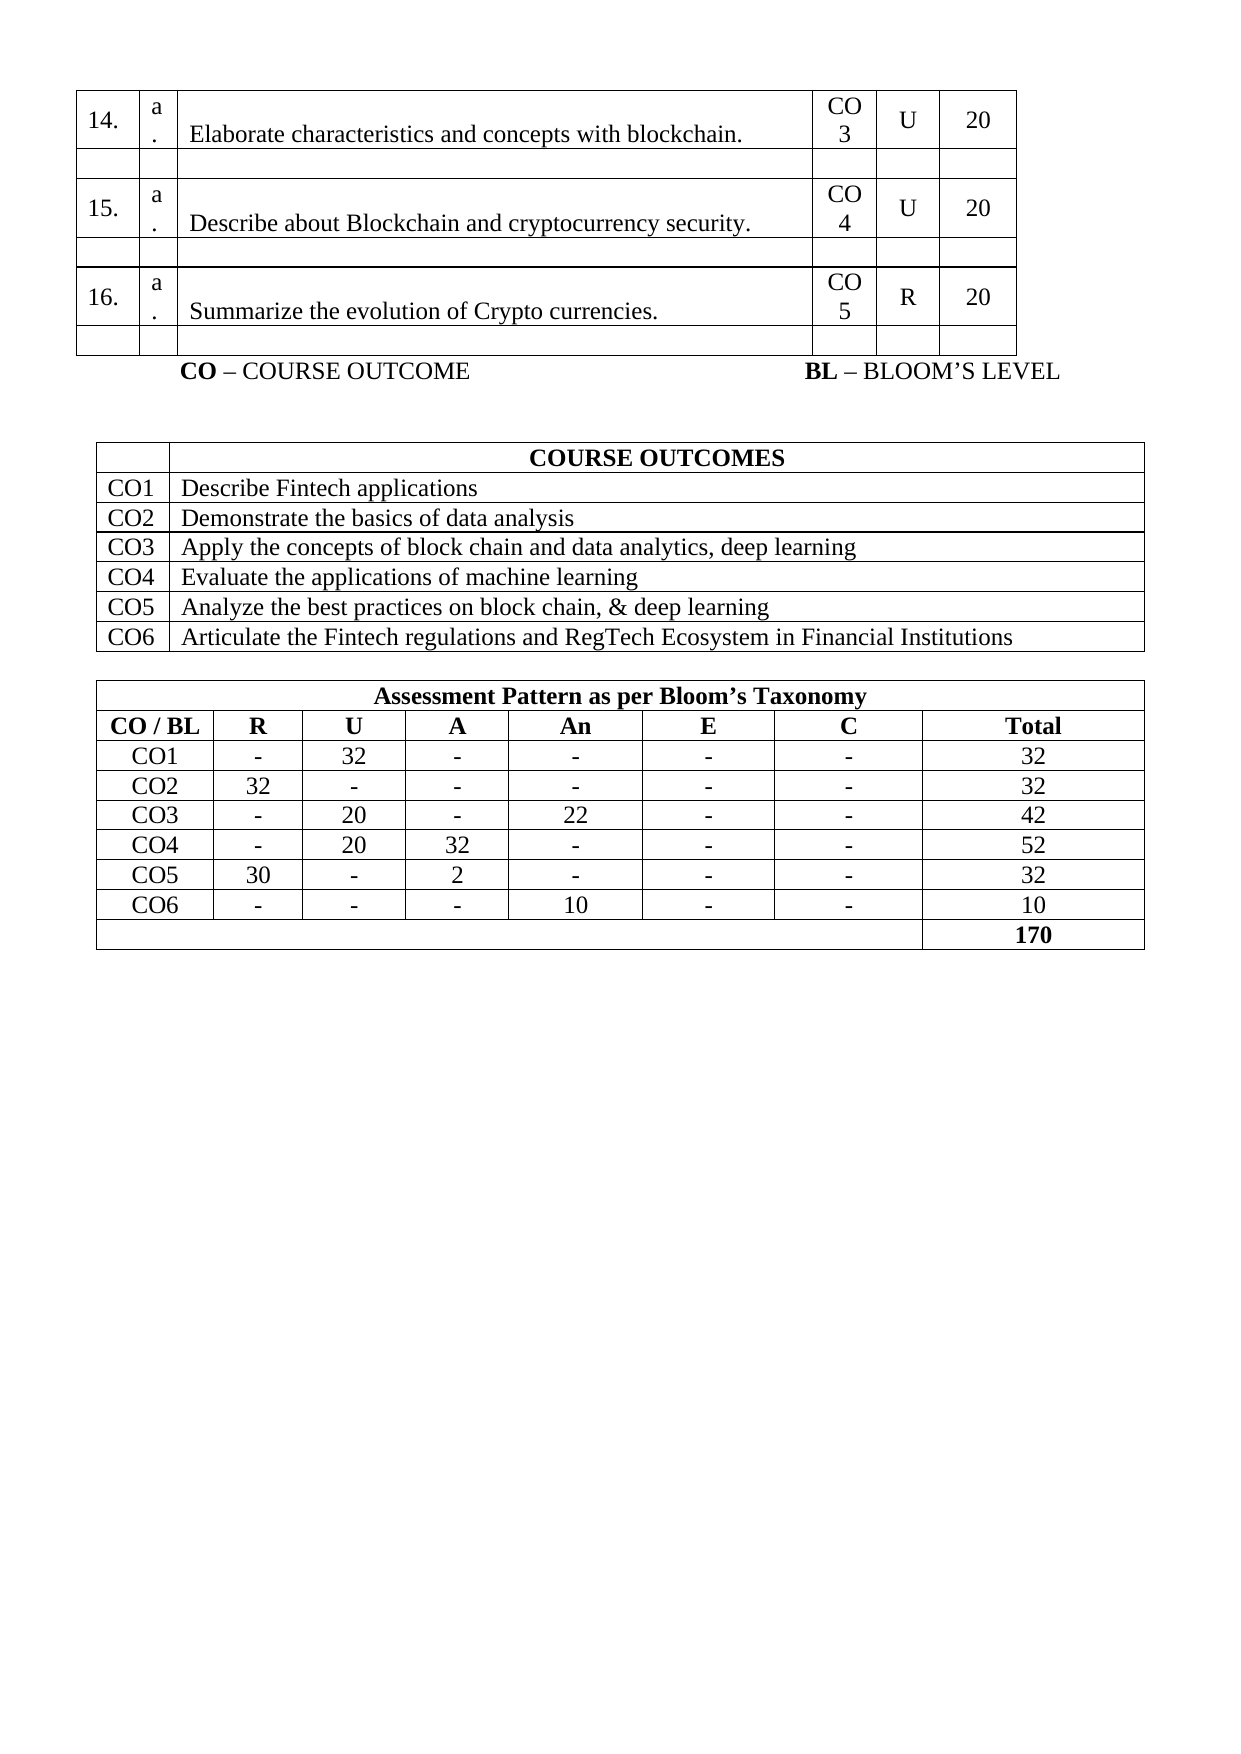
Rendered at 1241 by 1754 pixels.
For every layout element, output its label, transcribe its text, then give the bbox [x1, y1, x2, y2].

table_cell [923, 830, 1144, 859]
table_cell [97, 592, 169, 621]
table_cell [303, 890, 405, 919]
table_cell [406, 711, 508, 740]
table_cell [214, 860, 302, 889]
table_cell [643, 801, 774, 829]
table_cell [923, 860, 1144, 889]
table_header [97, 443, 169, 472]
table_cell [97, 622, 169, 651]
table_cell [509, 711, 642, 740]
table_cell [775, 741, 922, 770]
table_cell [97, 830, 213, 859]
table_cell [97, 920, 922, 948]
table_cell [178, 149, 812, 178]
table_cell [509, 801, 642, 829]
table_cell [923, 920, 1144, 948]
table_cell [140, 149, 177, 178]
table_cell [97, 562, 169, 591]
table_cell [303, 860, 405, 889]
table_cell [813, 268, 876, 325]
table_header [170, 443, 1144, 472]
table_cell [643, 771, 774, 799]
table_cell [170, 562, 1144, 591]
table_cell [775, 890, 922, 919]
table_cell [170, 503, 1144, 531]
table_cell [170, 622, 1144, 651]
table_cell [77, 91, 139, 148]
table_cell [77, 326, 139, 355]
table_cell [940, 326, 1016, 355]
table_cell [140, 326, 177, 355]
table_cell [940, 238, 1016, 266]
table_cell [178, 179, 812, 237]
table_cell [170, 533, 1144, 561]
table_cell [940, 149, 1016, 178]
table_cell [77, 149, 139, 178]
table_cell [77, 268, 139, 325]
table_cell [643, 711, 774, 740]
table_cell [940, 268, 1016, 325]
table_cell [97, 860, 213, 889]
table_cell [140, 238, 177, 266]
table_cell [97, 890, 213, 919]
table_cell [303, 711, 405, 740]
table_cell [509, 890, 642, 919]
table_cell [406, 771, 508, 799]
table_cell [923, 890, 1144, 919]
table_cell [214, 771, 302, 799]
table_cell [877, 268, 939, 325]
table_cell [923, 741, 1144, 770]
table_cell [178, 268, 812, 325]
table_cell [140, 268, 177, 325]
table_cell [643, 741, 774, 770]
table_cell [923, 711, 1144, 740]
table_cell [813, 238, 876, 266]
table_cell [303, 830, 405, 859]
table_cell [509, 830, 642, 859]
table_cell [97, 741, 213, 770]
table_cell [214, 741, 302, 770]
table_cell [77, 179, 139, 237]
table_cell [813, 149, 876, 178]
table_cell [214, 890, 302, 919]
text CO – COURSE OUTCOME BL – BLOOM’S LEVEL [150, 356, 1090, 384]
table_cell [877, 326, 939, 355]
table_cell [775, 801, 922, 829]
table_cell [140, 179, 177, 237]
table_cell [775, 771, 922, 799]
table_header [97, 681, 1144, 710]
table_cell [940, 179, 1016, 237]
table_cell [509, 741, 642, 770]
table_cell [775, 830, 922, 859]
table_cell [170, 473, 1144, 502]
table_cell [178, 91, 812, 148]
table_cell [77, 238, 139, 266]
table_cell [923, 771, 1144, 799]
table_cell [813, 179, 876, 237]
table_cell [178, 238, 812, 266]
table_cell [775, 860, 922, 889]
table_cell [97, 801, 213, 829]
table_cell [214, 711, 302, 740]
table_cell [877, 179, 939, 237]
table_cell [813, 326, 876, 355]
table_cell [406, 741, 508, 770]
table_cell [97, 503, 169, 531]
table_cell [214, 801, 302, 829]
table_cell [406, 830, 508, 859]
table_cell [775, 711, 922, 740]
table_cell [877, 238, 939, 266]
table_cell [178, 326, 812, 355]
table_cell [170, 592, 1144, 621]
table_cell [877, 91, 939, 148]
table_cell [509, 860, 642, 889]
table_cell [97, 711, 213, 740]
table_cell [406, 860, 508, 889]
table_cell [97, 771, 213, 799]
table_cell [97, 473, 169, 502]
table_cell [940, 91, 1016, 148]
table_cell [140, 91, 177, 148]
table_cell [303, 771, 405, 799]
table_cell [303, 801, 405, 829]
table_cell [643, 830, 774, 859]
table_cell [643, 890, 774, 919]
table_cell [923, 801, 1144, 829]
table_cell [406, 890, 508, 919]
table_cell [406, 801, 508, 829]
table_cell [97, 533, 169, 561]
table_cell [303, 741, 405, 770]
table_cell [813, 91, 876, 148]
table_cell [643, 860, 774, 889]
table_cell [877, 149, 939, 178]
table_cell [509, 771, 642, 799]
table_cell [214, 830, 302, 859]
